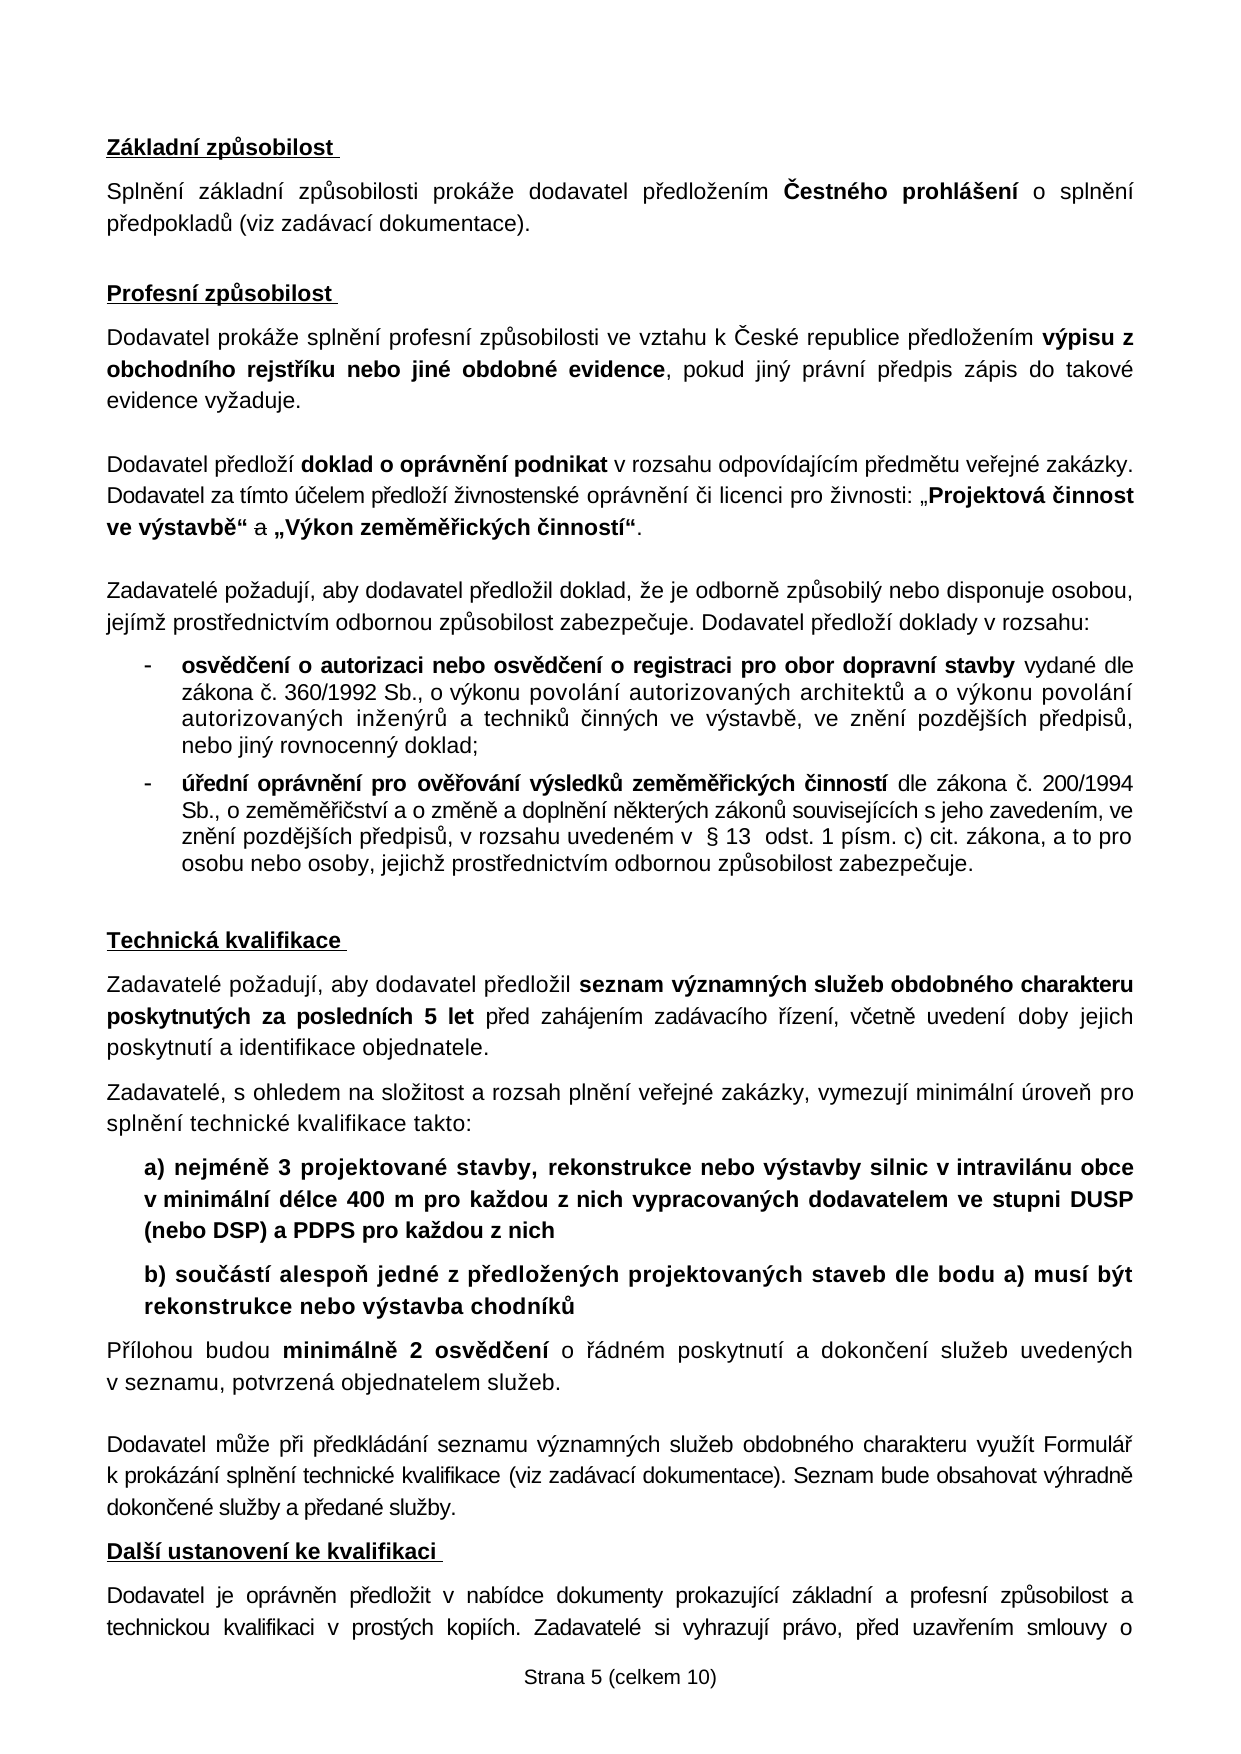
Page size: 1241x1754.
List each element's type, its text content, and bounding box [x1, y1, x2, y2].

list osvědčení o autorizaci nebo osvědčení o registraci pro obor dopravní stavby vydané dle zákona č. 360/1992 Sb., o výkonu povolání autorizovaných architektů a o výkonu povolání autorizovaných inženýrů a techniků činných ve výstavbě, ve znění pozdějších předpisů, nebo jiný rovnocenný doklad; [144, 652, 1134, 758]
text Zadavatelé požadují, aby dodavatel předložil seznam významných služeb obdobného charakteru poskytnutých za posledních 5 let před zahájením zadávacího řízení, včetně uvedení doby jejich poskytnutí a identifikace objednatele. [106, 971, 1134, 1061]
text b) součástí alespoň jedné z předložených projektovaných staveb dle bodu a) musí být rekonstrukce nebo výstavba chodníků [144, 1261, 1134, 1319]
list Dodavatel předloží doklad o oprávnění podnikat v rozsahu odpovídajícím předmětu veřejné zakázky. Dodavatel za tímto účelem předloží živnostenské oprávnění či licenci pro živnosti: „Projektová činnost ve výstavbě“ a „Výkon zeměměřických činností“. [106, 451, 1134, 540]
text Dodavatel může při předkládání seznamu významných služeb obdobného charakteru využít Formulář k prokázání splnění technické kvalifikace (viz zadávací dokumentace). Seznam bude obsahovat výhradně dokončené služby a předané služby. [106, 1431, 1134, 1520]
list úřední oprávnění pro ověřování výsledků zeměměřických činností dle zákona č. 200/1994 Sb., o zeměměřičství a o změně a doplnění některých zákonů souvisejících s jeho zavedením, ve znění pozdějších předpisů, v rozsahu uvedeném v § 13 odst. 1 písm. c) cit. zákona, a to pro osobu nebo osoby, jejichž prostřednictvím odbornou způsobilost zabezpečuje. [144, 770, 1134, 876]
list Základní způsobilost [106, 134, 1134, 161]
text Splnění základní způsobilosti prokáže dodavatel předložením Čestného prohlášení o splnění předpokladů (viz zadávací dokumentace). [106, 178, 1134, 236]
text Dodavatel prokáže splnění profesní způsobilosti ve vztahu k České republice předložením výpisu z obchodního rejstříku nebo jiné obdobné evidence, pokud jiný právní předpis zápis do takové evidence vyžaduje. [106, 324, 1134, 414]
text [106, 1582, 1134, 1640]
text Přílohou budou minimálně 2 osvědčení o řádném poskytnutí a dokončení služeb uvedených v seznamu, potvrzená objednatelem služeb. [106, 1337, 1134, 1395]
list Profesní způsobilost [106, 280, 1134, 307]
text Zadavatelé, s ohledem na složitost a rozsah plnění veřejné zakázky, vymezují minimální úroveň pro splnění technické kvalifikace takto: [106, 1078, 1134, 1136]
list Zadavatelé požadují, aby dodavatel předložil doklad, že je odborně způsobilý nebo disponuje osobou, jejímž prostřednictvím odbornou způsobilost zabezpečuje. Dodavatel předloží doklady v rozsahu: [106, 577, 1134, 635]
list Technická kvalifikace [106, 927, 1134, 953]
text a) nejméně 3 projektované stavby, rekonstrukce nebo výstavby silnic v intravilánu obce v minimální délce 400 m pro každou z nich vypracovaných dodavatelem ve stupni DUSP (nebo DSP) a PDPS pro každou z nich [144, 1154, 1134, 1243]
list Další ustanovení ke kvalifikaci [106, 1538, 1134, 1564]
